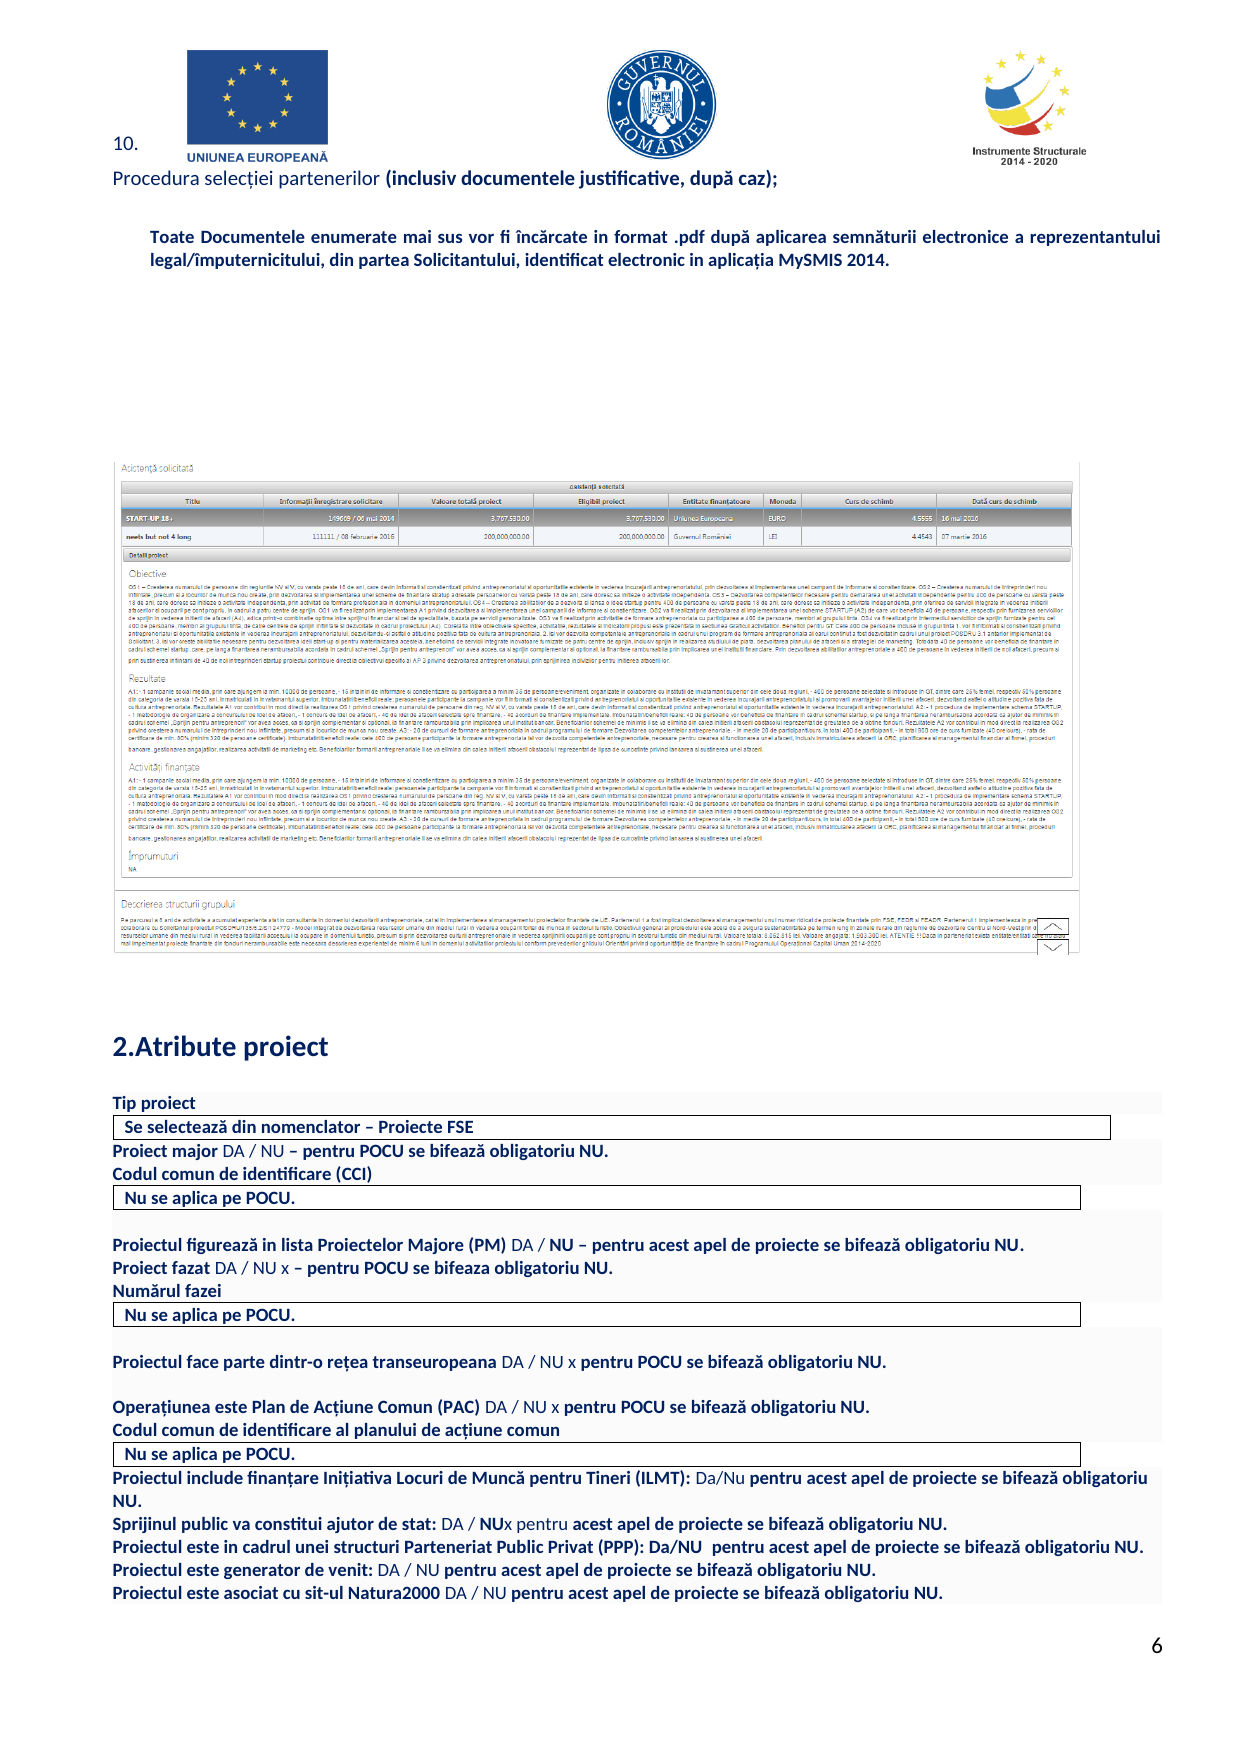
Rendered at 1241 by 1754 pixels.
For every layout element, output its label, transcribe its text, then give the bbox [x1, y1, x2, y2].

text Proiectul face parte dintr-o rețea transeuropeana DA / NU x pentru POCU se bifează obligatoriu NU. [112, 1350, 1162, 1373]
text Proiectul include finanțare Inițiativa Locuri de Muncă pentru Tineri (ILMT): Da/Nu pentru acest apel de proiecte se bifează obligatoriu NU. [112, 1467, 1162, 1512]
text Numărul fazei [112, 1279, 1162, 1302]
list Toate Documentele enumerate mai sus vor fi încărcate in format .pdf după aplicarea semnăturii electronice a reprezentantului legal/împuternicitului, din partea Solicitantului, identificat electronic in aplicația MySMIS 2014. [150, 226, 1162, 272]
picture [187, 50, 328, 130]
text Operațiunea este Plan de Acțiune Comun (PAC) DA / NU x pentru POCU se bifează obligatoriu NU. [112, 1396, 1162, 1419]
text Sprijinul public va constitui ajutor de stat: DA / NUx pentru acest apel de proiecte se bifează obligatoriu NU. [112, 1512, 1162, 1535]
picture [973, 50, 1086, 130]
subtitle 2.Atribute proiect [112, 1028, 1162, 1063]
picture [112, 462, 1080, 955]
picture [605, 48, 717, 130]
table_header Nu se aplica pe POCU. [114, 1443, 1080, 1466]
text Proiect major DA / NU – pentru POCU se bifează obligatoriu NU. [112, 1139, 1162, 1162]
text Codul comun de identificare al planului de acțiune comun [112, 1419, 1162, 1442]
table_header Nu se aplica pe POCU. [114, 1186, 1080, 1209]
text Proiectul figurează in lista Proiectelor Majore (PM) DA / NU – pentru acest apel de proiecte se bifează obligatoriu NU. [112, 1233, 1162, 1256]
text Codul comun de identificare (CCI) [112, 1162, 1162, 1185]
text Proiect fazat DA / NU x – pentru POCU se bifeaza obligatoriu NU. [112, 1256, 1162, 1279]
text Proiectul este in cadrul unei structuri Parteneriat Public Privat (PPP): Da/NU pentru acest apel de proiecte se bifează obligatoriu NU. [112, 1535, 1162, 1558]
text Proiectul este asociat cu sit-ul Natura2000 DA / NU pentru acest apel de proiecte se bifează obligatoriu NU. [112, 1581, 1162, 1604]
text Proiectul este generator de venit: DA / NU pentru acest apel de proiecte se bifează obligatoriu NU. [112, 1558, 1162, 1581]
text 10. Procedura selecției partenerilor (inclusiv documentele justificative, după caz); [112, 130, 1162, 190]
table_header Se selectează din nomenclator – Proiecte FSE [114, 1116, 1110, 1138]
text Tip proiect [112, 1092, 1162, 1114]
table_header Nu se aplica pe POCU. [114, 1303, 1080, 1326]
